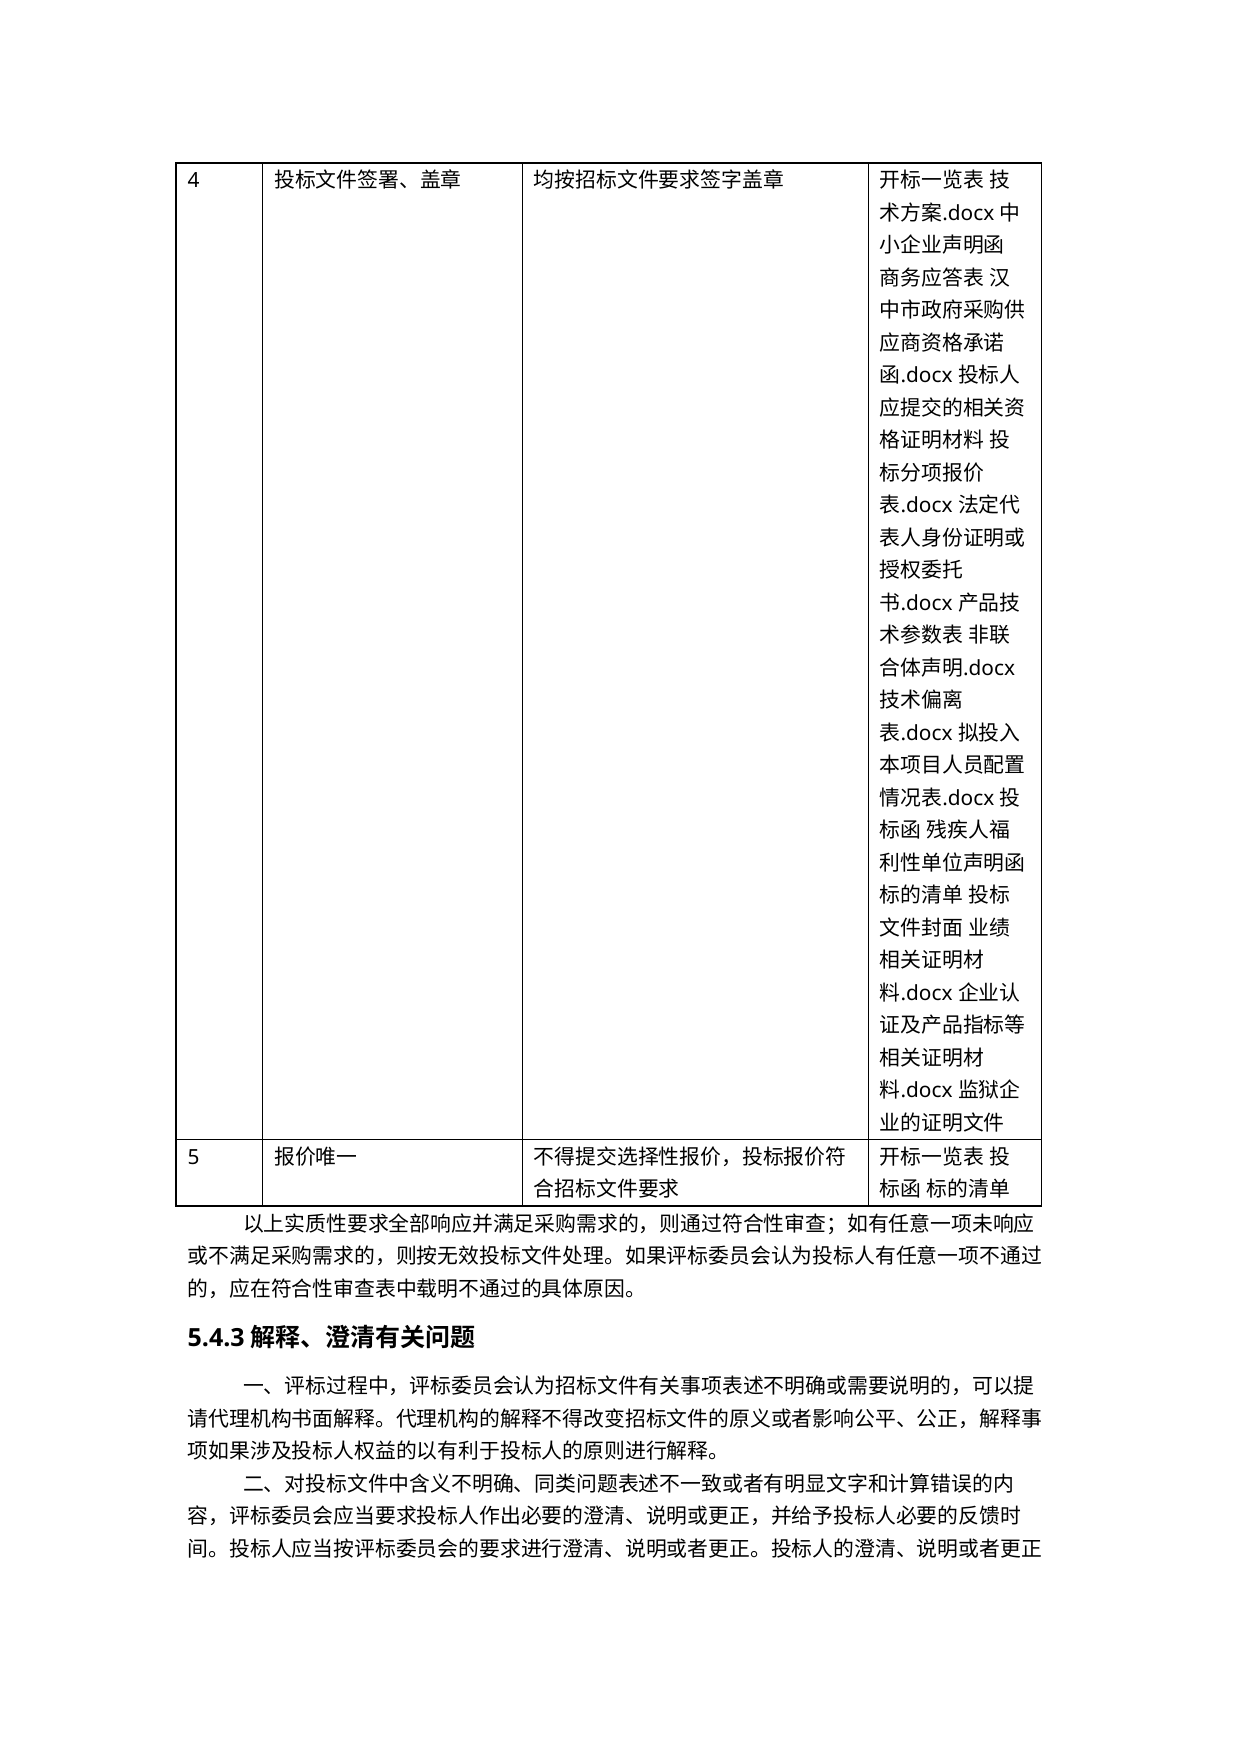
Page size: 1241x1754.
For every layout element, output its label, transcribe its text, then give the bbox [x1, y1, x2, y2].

text 一、评标过程中，评标委员会认为招标文件有关事项表述不明确或需要说明的，可以提请代理机构书面解释。代理机构的解释不得改变招标文件的原义或者影响公平、公正，解释事项如果涉及投标人权益的以有利于投标人的原则进行解释。 [187, 1369, 1053, 1467]
table_cell 不得提交选择性报价，投标报价符合招标文件要求 [523, 1140, 868, 1205]
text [187, 1467, 1053, 1564]
text 5.4.3解释、澄清有关问题 [187, 1304, 1053, 1369]
table_cell 开标一览表 技术方案.docx 中小企业声明函 商务应答表 汉中市政府采购供应商资格承诺函.docx 投标人应提交的相关资格证明材料 投标分项报价表.docx 法定代表人身份证明或授权委托书.docx 产品技术参数表 非联合体声明.docx 技术偏离表.docx 拟投入本项目人员配置情况表.docx 投标函 残疾人福利性单位声明函 标的清单 投标文件封面 业绩相关证明材料.docx 企业认证及产品指标等相关证明材料.docx 监狱企业的证明文件 [869, 164, 1041, 1138]
table_cell 均按招标文件要求签字盖章 [523, 164, 868, 1138]
table_cell 报价唯一 [263, 1140, 522, 1205]
table_cell 开标一览表 投标函 标的清单 [869, 1140, 1041, 1205]
table_cell 5 [177, 1140, 262, 1205]
table_cell 投标文件签署、盖章 [263, 164, 522, 1138]
table_cell 4 [177, 164, 262, 1138]
text 以上实质性要求全部响应并满足采购需求的，则通过符合性审查；如有任意一项未响应或不满足采购需求的，则按无效投标文件处理。如果评标委员会认为投标人有任意一项不通过的，应在符合性审查表中载明不通过的具体原因。 [187, 1207, 1053, 1304]
